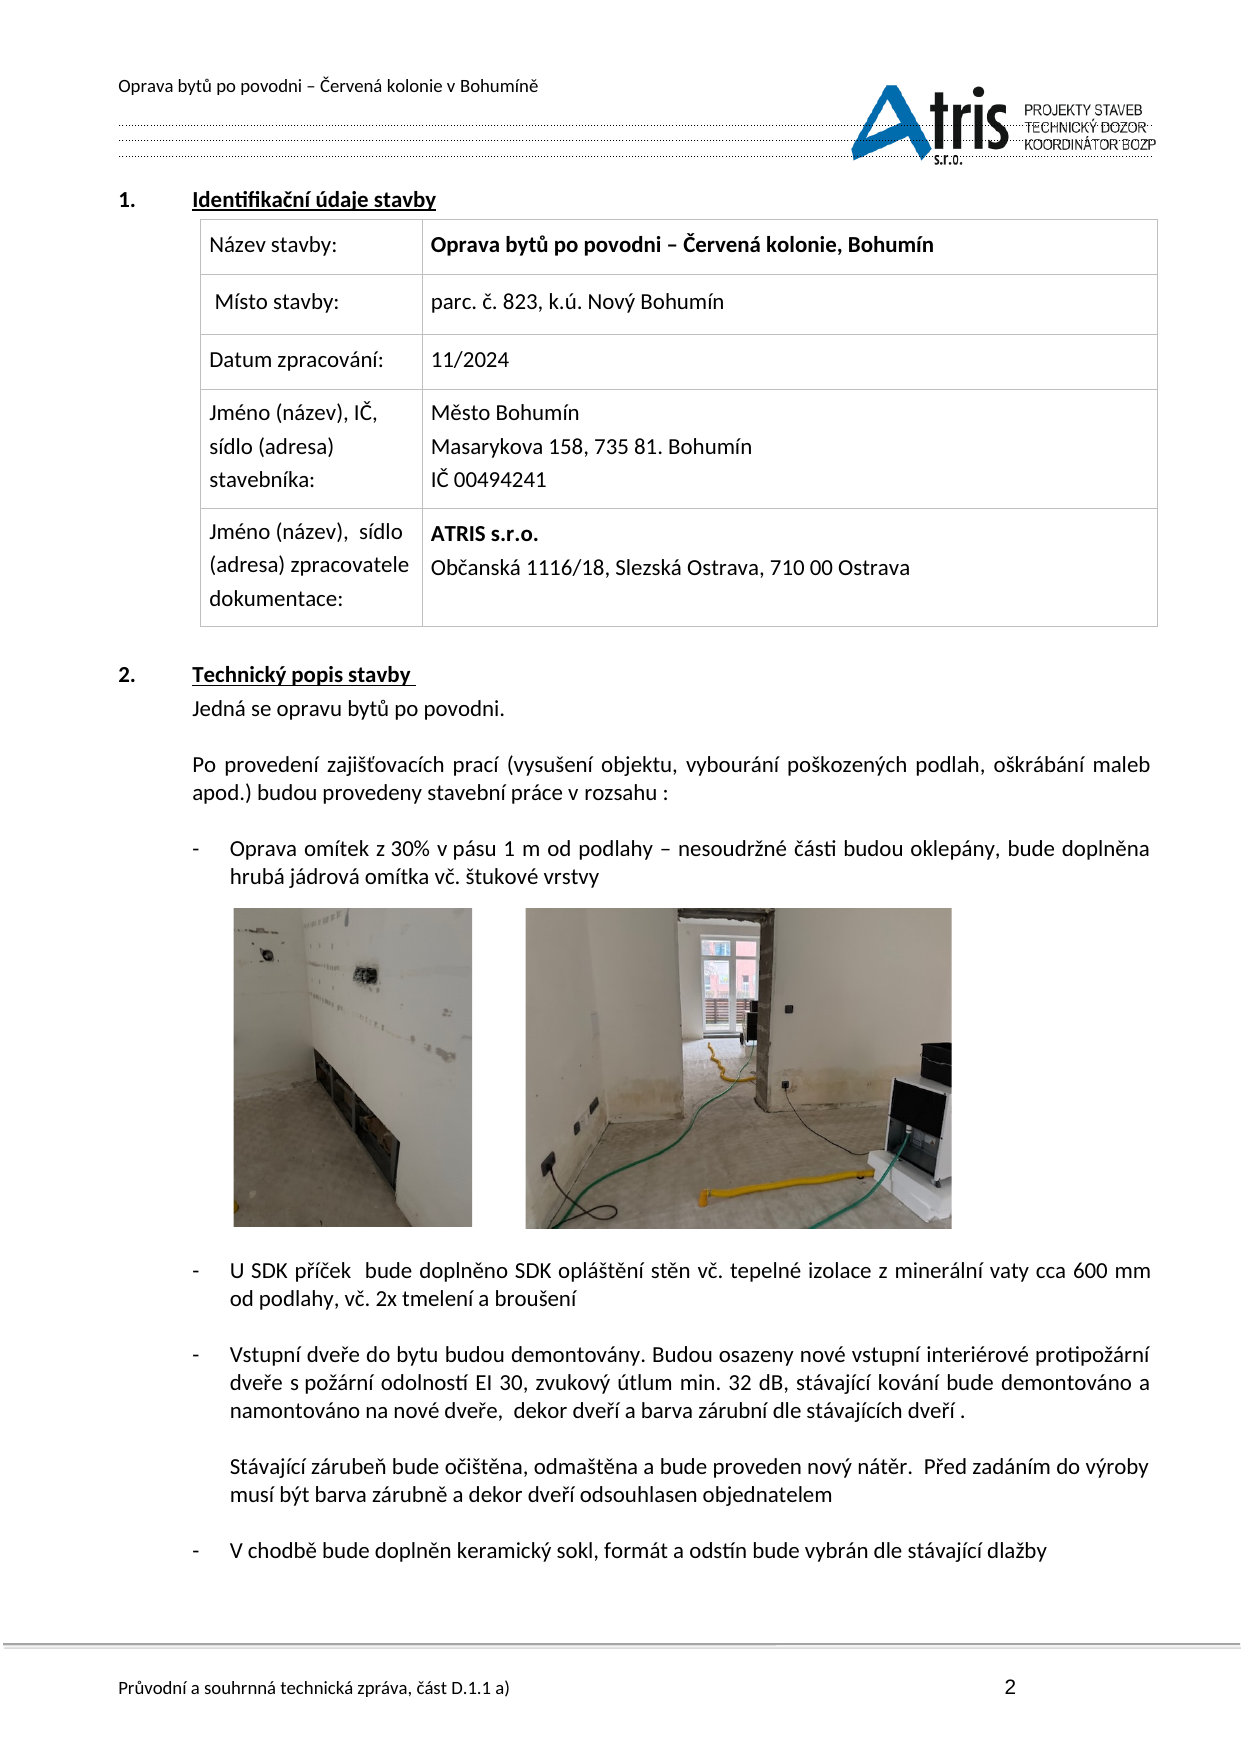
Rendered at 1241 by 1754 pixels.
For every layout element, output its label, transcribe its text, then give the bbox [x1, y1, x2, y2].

table_cell Místo stavby: [201, 275, 422, 333]
list Stávající zárubeň bude očištěna, odmaštěna a bude proveden nový nátěr. Před zadáním do výroby musí být barva zárubně a dekor dveří odsouhlasen objednatelem [229, 1452, 1152, 1508]
list Technický popis stavby [118, 661, 1152, 688]
picture [525, 908, 952, 1229]
table_cell parc. č. 823, k.ú. Nový Bohumín [423, 275, 1157, 333]
table_cell Město Bohumín Masarykova 158, 735 81. Bohumín IČ 00494241 [423, 390, 1157, 507]
text Po provedení zajišťovacích prací (vysušení objektu, vybourání poškozených podlah, oškrábání maleb apod.) budou provedeny stavební práce v rozsahu : [192, 750, 1152, 806]
list V chodbě bude doplněn keramický sokl, formát a odstín bude vybrán dle stávající dlažby [192, 1536, 1152, 1564]
list Vstupní dveře do bytu budou demontovány. Budou osazeny nové vstupní interiérové protipožární dveře s požární odolností EI 30, zvukový útlum min. 32 dB, stávající kování bude demontováno a namontováno na nové dveře, dekor dveří a barva zárubní dle stávajících dveří . [192, 1340, 1152, 1424]
table_cell Jméno (název), IČ, sídlo (adresa) stavebníka: [201, 390, 422, 507]
table_cell 11/2024 [423, 335, 1157, 389]
list Oprava omítek z 30% v pásu 1 m od podlahy – nesoudržné části budou oklepány, bude doplněna hrubá jádrová omítka vč. štukové vrstvy [192, 834, 1152, 890]
text Jedná se opravu bytů po povodni. [192, 694, 1152, 722]
list Identifikační údaje stavby [118, 185, 1152, 213]
list U SDK příček bude doplněno SDK opláštění stěn vč. tepelné izolace z minerální vaty cca 600 mm od podlahy, vč. 2x tmelení a broušení [192, 1256, 1152, 1312]
picture [849, 83, 1157, 166]
table_cell Jméno (název), sídlo (adresa) zpracovatele dokumentace: [201, 509, 422, 626]
table_cell ATRIS s.r.o. Občanská 1116/18, Slezská Ostrava, 710 00 Ostrava [423, 509, 1157, 626]
table_header Oprava bytů po povodni – Červená kolonie, Bohumín [423, 220, 1157, 274]
picture [233, 908, 473, 1227]
table_header Název stavby: [201, 220, 422, 274]
table_cell Datum zpracování: [201, 335, 422, 389]
